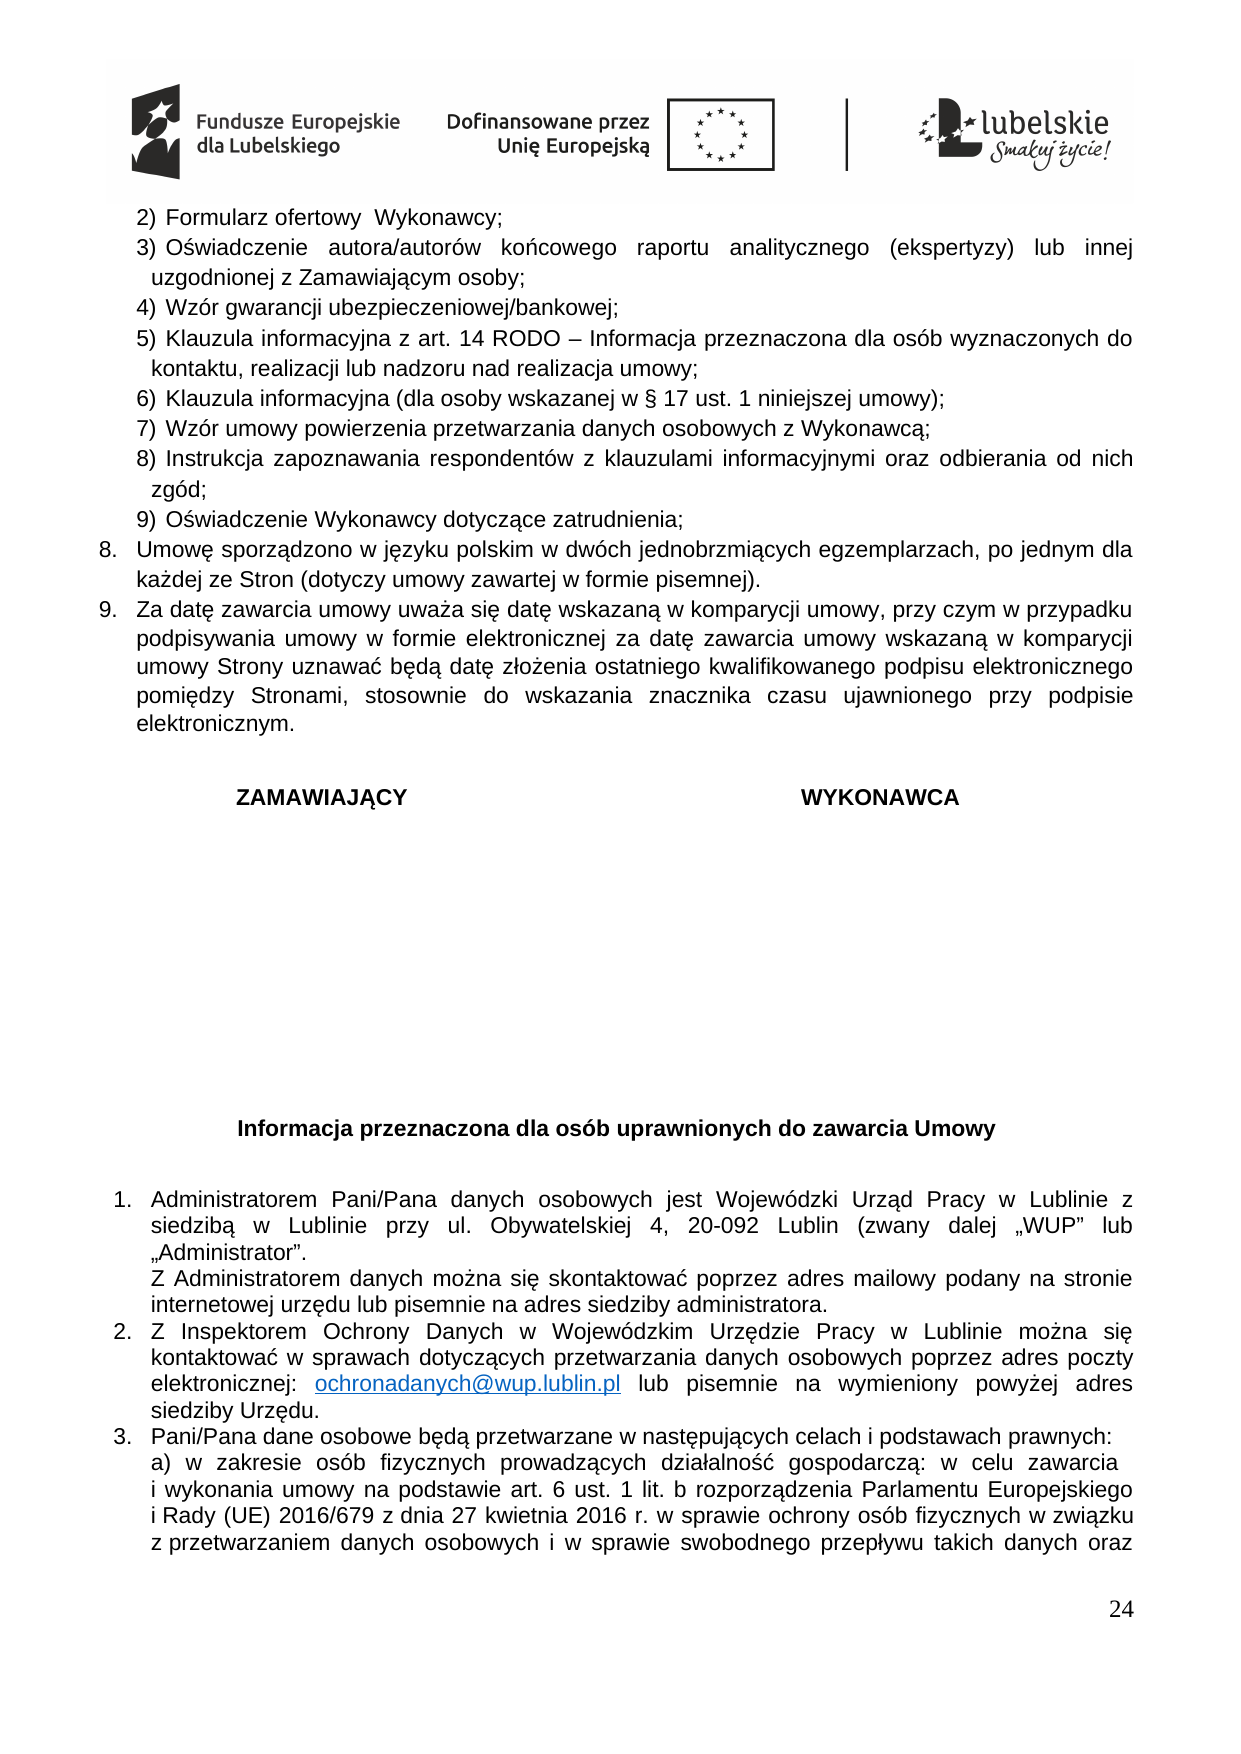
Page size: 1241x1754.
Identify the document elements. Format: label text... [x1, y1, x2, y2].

list Instrukcja zapoznawania respondentów z klauzulami informacyjnymi oraz odbierania od nich zgód; [136, 445, 1134, 502]
list Administratorem Pani/Pana danych osobowych jest Wojewódzki Urząd Pracy w Lublinie z siedzibą w Lublinie przy ul. Obywatelskiej 4, 20-092 Lublin (zwany dalej „WUP” lub „Administrator”. Z Administratorem danych można się skontaktować poprzez adres mailowy podany na stronie internetowej urzędu lub pisemnie na adres siedziby administratora. [113, 1186, 1134, 1318]
list Za datę zawarcia umowy uważa się datę wskazaną w komparycji umowy, przy czym w przypadku podpisywania umowy w formie elektronicznej za datę zawarcia umowy wskazaną w komparycji umowy Strony uznawać będą datę złożenia ostatniego kwalifikowanego podpisu elektronicznego pomiędzy Stronami, stosownie do wskazania znacznika czasu ujawnionego przy podpisie elektronicznym. [98, 596, 1134, 737]
list Wzór gwarancji ubezpieczeniowej/bankowej; [136, 294, 1134, 321]
list Z Inspektorem Ochrony Danych w Wojewódzkim Urzędzie Pracy w Lublinie można się kontaktować w sprawach dotyczących przetwarzania danych osobowych poprzez adres poczty elektronicznej: ochronadanych@wup.lublin.pl lub pisemnie na wymieniony powyżej adres siedziby Urzędu. [113, 1318, 1134, 1423]
list Klauzula informacyjna z art. 14 RODO – Informacja przeznaczona dla osób wyznaczonych do kontaktu, realizacji lub nadzoru nad realizacja umowy; [136, 324, 1134, 381]
picture [106, 59, 1134, 204]
text ZAMAWIAJĄCY WYKONAWCA [224, 784, 1134, 810]
list Klauzula informacyjna (dla osoby wskazanej w § 17 ust. 1 niniejszej umowy); [136, 385, 1134, 411]
list Oświadczenie autora/autorów końcowego raportu analitycznego (ekspertyzy) lub innej uzgodnionej z Zamawiającym osoby; [136, 234, 1134, 291]
list Pani/Pana dane osobowe będą przetwarzane w następujących celach i podstawach prawnych: [113, 1423, 1134, 1449]
text Informacja przeznaczona dla osób uprawnionych do zawarcia Umowy [106, 1115, 1127, 1141]
list Oświadczenie Wykonawcy dotyczące zatrudnienia; [136, 506, 1134, 532]
list Umowę sporządzono w języku polskim w dwóch jednobrzmiących egzemplarzach, po jednym dla każdej ze Stron (dotyczy umowy zawartej w formie pisemnej). [98, 536, 1134, 593]
list Formularz ofertowy Wykonawcy; [136, 204, 1134, 230]
list Wzór umowy powierzenia przetwarzania danych osobowych z Wykonawcą; [136, 415, 1134, 442]
